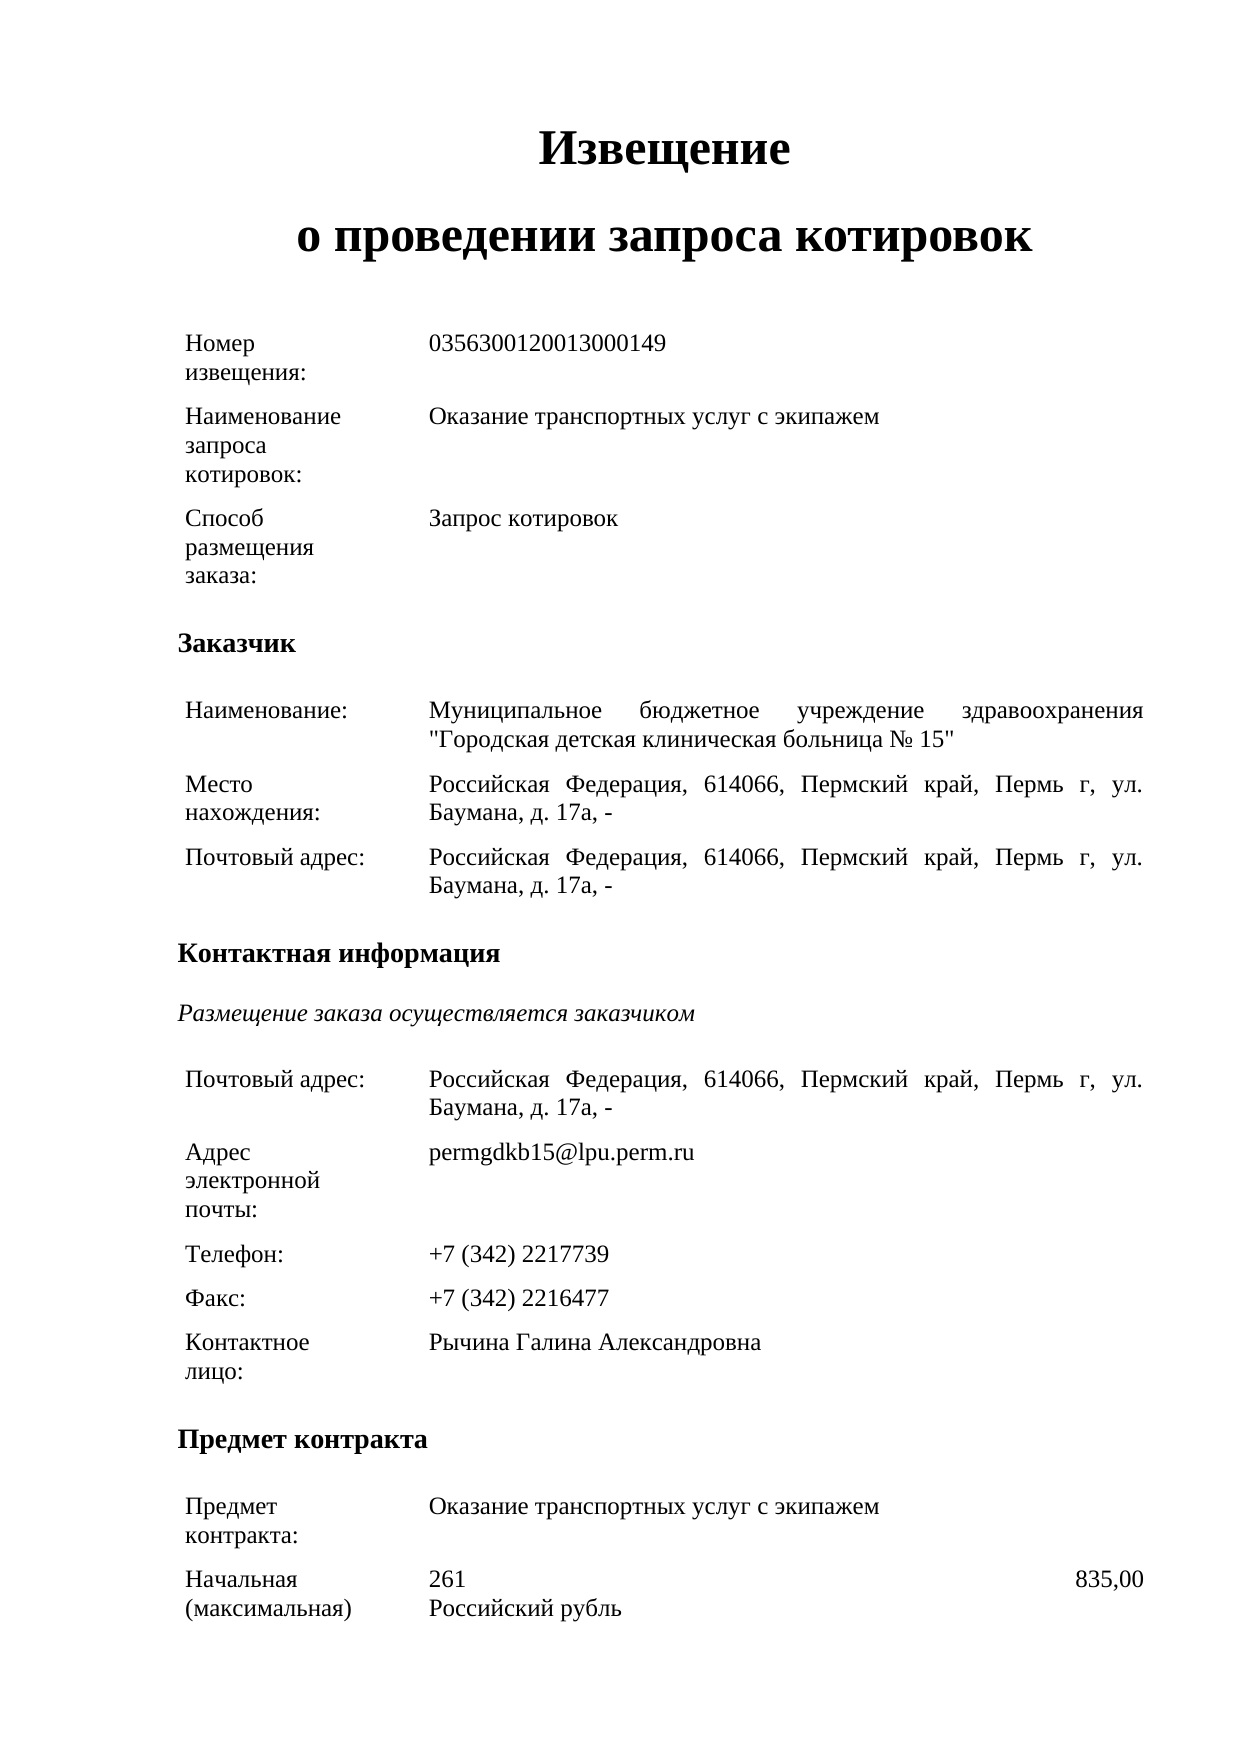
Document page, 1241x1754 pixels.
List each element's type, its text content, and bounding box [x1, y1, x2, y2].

table_header Оказание транспортных услуг с экипажем [421, 1484, 1152, 1557]
table_header Почтовый адрес: [177, 1056, 421, 1129]
text Заказчик [177, 626, 1152, 659]
table_cell Российская Федерация, 614066, Пермский край, Пермь г, ул. Баумана, д. 17а, - [421, 761, 1152, 834]
text Контактная информация [177, 936, 1152, 969]
table_cell Место нахождения: [177, 761, 421, 834]
table_cell Контактное лицо: [177, 1320, 421, 1393]
table_header Муниципальное бюджетное учреждение здравоохранения "Городская детская клиническая больница № 15" [421, 688, 1152, 761]
table_cell Факс: [177, 1275, 421, 1319]
table_cell Рычина Галина Александровна [421, 1320, 1152, 1393]
text Извещение [177, 118, 1152, 176]
table_cell Российская Федерация, 614066, Пермский край, Пермь г, ул. Баумана, д. 17а, - [421, 834, 1152, 907]
table_header Номер извещения: [177, 320, 421, 393]
table_cell Наименование запроса котировок: [177, 393, 421, 495]
table_cell permgdkb15@lpu.perm.ru [421, 1129, 1152, 1231]
table_header 0356300120013000149 [421, 320, 1152, 393]
table_cell +7 (342) 2216477 [421, 1275, 1152, 1319]
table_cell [177, 1557, 421, 1630]
text Предмет контракта [177, 1422, 1152, 1454]
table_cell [421, 1557, 1152, 1630]
table_cell Оказание транспортных услуг с экипажем [421, 393, 1152, 495]
table_cell +7 (342) 2217739 [421, 1231, 1152, 1275]
text о проведении запроса котировок [177, 205, 1152, 262]
table_cell Способ размещения заказа: [177, 495, 421, 597]
table_header Предмет контракта: [177, 1484, 421, 1557]
table_cell Телефон: [177, 1231, 421, 1275]
table_cell Запрос котировок [421, 495, 1152, 597]
table_header Наименование: [177, 688, 421, 761]
table_cell Почтовый адрес: [177, 834, 421, 907]
table_cell Адрес электронной почты: [177, 1129, 421, 1231]
table_header Российская Федерация, 614066, Пермский край, Пермь г, ул. Баумана, д. 17а, - [421, 1056, 1152, 1129]
text Размещение заказа осуществляется заказчиком [177, 998, 1152, 1027]
